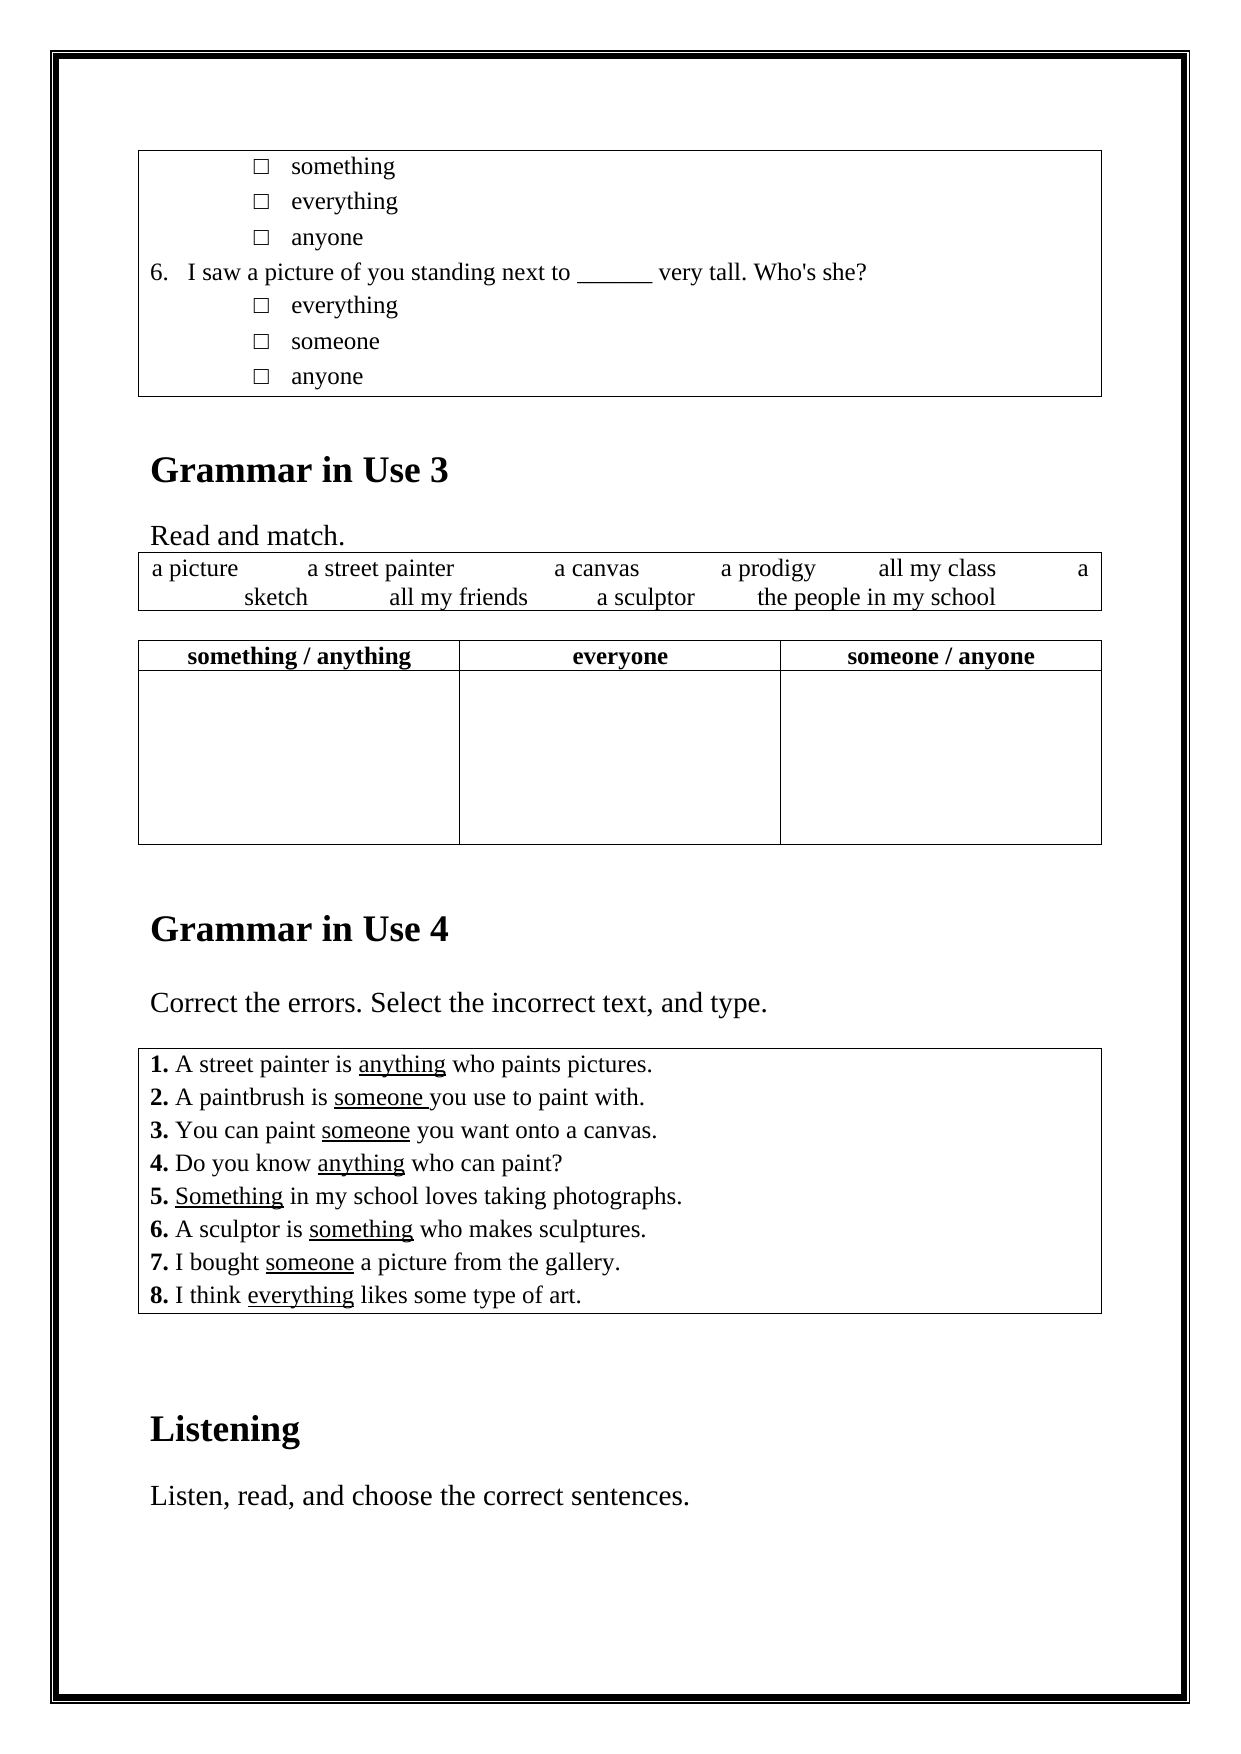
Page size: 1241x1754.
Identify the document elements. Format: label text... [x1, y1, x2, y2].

table_header something / anything [139, 641, 459, 670]
table_header someone / anyone [781, 641, 1101, 670]
table_cell [139, 671, 459, 843]
table_cell [781, 671, 1101, 843]
text Correct the errors. Select the incorrect text, and type. [150, 986, 1090, 1019]
table_header 1. A street painter is anything who paints pictures. 2. A paintbrush is someone you use to paint with. 3. You can paint someone you want onto a canvas. 4. Do you know anything who can paint? 5. Something in my school loves taking photographs. 6. A sculptor is something who makes sculptures. 7. I bought someone a picture from the gallery. 8. I think everything likes some type of art. [139, 1049, 1101, 1313]
table_header everyone [460, 641, 780, 670]
table_cell [460, 671, 780, 843]
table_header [139, 151, 1101, 396]
table_header a picture a street painter a canvas a prodigy all my class a sketch all my friends a sculptor the people in my school [139, 553, 1101, 610]
text Listening [150, 1406, 1090, 1449]
text Grammar in Use 4 [150, 907, 1090, 950]
text Grammar in Use 3 [150, 448, 1090, 491]
text Read and match. [150, 518, 1090, 552]
text Listen, read, and choose the correct sentences. [150, 1478, 1090, 1512]
